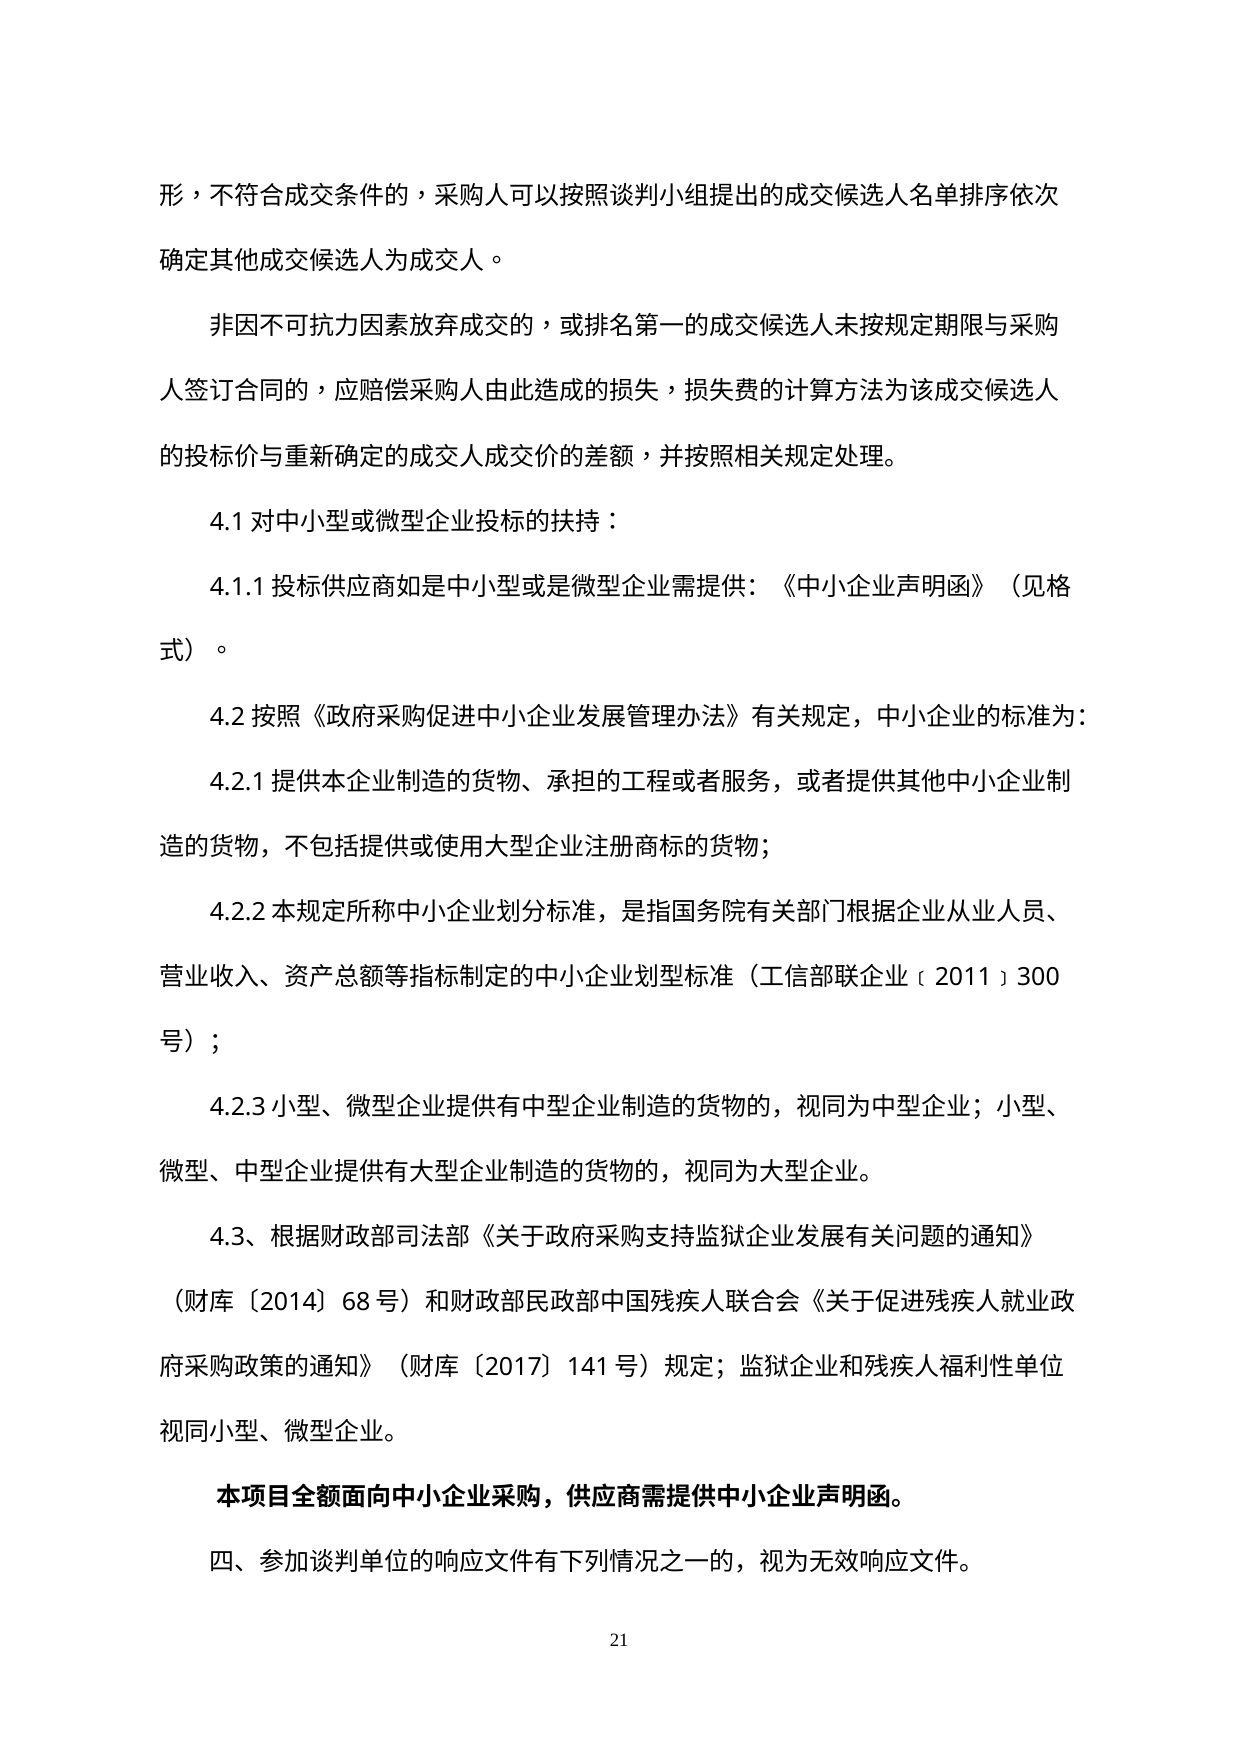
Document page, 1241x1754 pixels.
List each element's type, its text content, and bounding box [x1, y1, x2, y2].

text 非因不可抗力因素放弃成交的，或排名第一的成交候选人未按规定期限与采购人签订合同的，应赔偿采购人由此造成的损失，损失费的计算方法为该成交候选人的投标价与重新确定的成交人成交价的差额，并按照相关规定处理。 [159, 292, 1078, 487]
text 四、参加谈判单位的响应文件有下列情况之一的，视为无效响应文件。 [159, 1527, 1078, 1592]
text 4.2.1提供本企业制造的货物、承担的工程或者服务，或者提供其他中小企业制造的货物，不包括提供或使用大型企业注册商标的货物； [159, 747, 1078, 877]
text 4.3、根据财政部司法部《关于政府采购支持监狱企业发展有关问题的通知》（财库〔2014〕68号）和财政部民政部中国残疾人联合会《关于促进残疾人就业政府采购政策的通知》（财库〔2017〕141号）规定；监狱企业和残疾人福利性单位视同小型、微型企业。 [159, 1202, 1078, 1462]
text 4.2.2本规定所称中小企业划分标准，是指国务院有关部门根据企业从业人员、营业收入、资产总额等指标制定的中小企业划型标准（工信部联企业﹝2011﹞300号）； [159, 877, 1078, 1072]
text 4.1.1投标供应商如是中小型或是微型企业需提供：《中小企业声明函》（见格式）。 [159, 552, 1078, 682]
text 4.2 按照《政府采购促进中小企业发展管理办法》有关规定，中小企业的标准为： [159, 682, 1078, 747]
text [159, 162, 1078, 292]
text 本项目全额面向中小企业采购，供应商需提供中小企业声明函。 [159, 1462, 1078, 1527]
text 4.2.3小型、微型企业提供有中型企业制造的货物的，视同为中型企业；小型、微型、中型企业提供有大型企业制造的货物的，视同为大型企业。 [159, 1072, 1078, 1202]
text 4.1对中小型或微型企业投标的扶持： [159, 487, 1078, 552]
